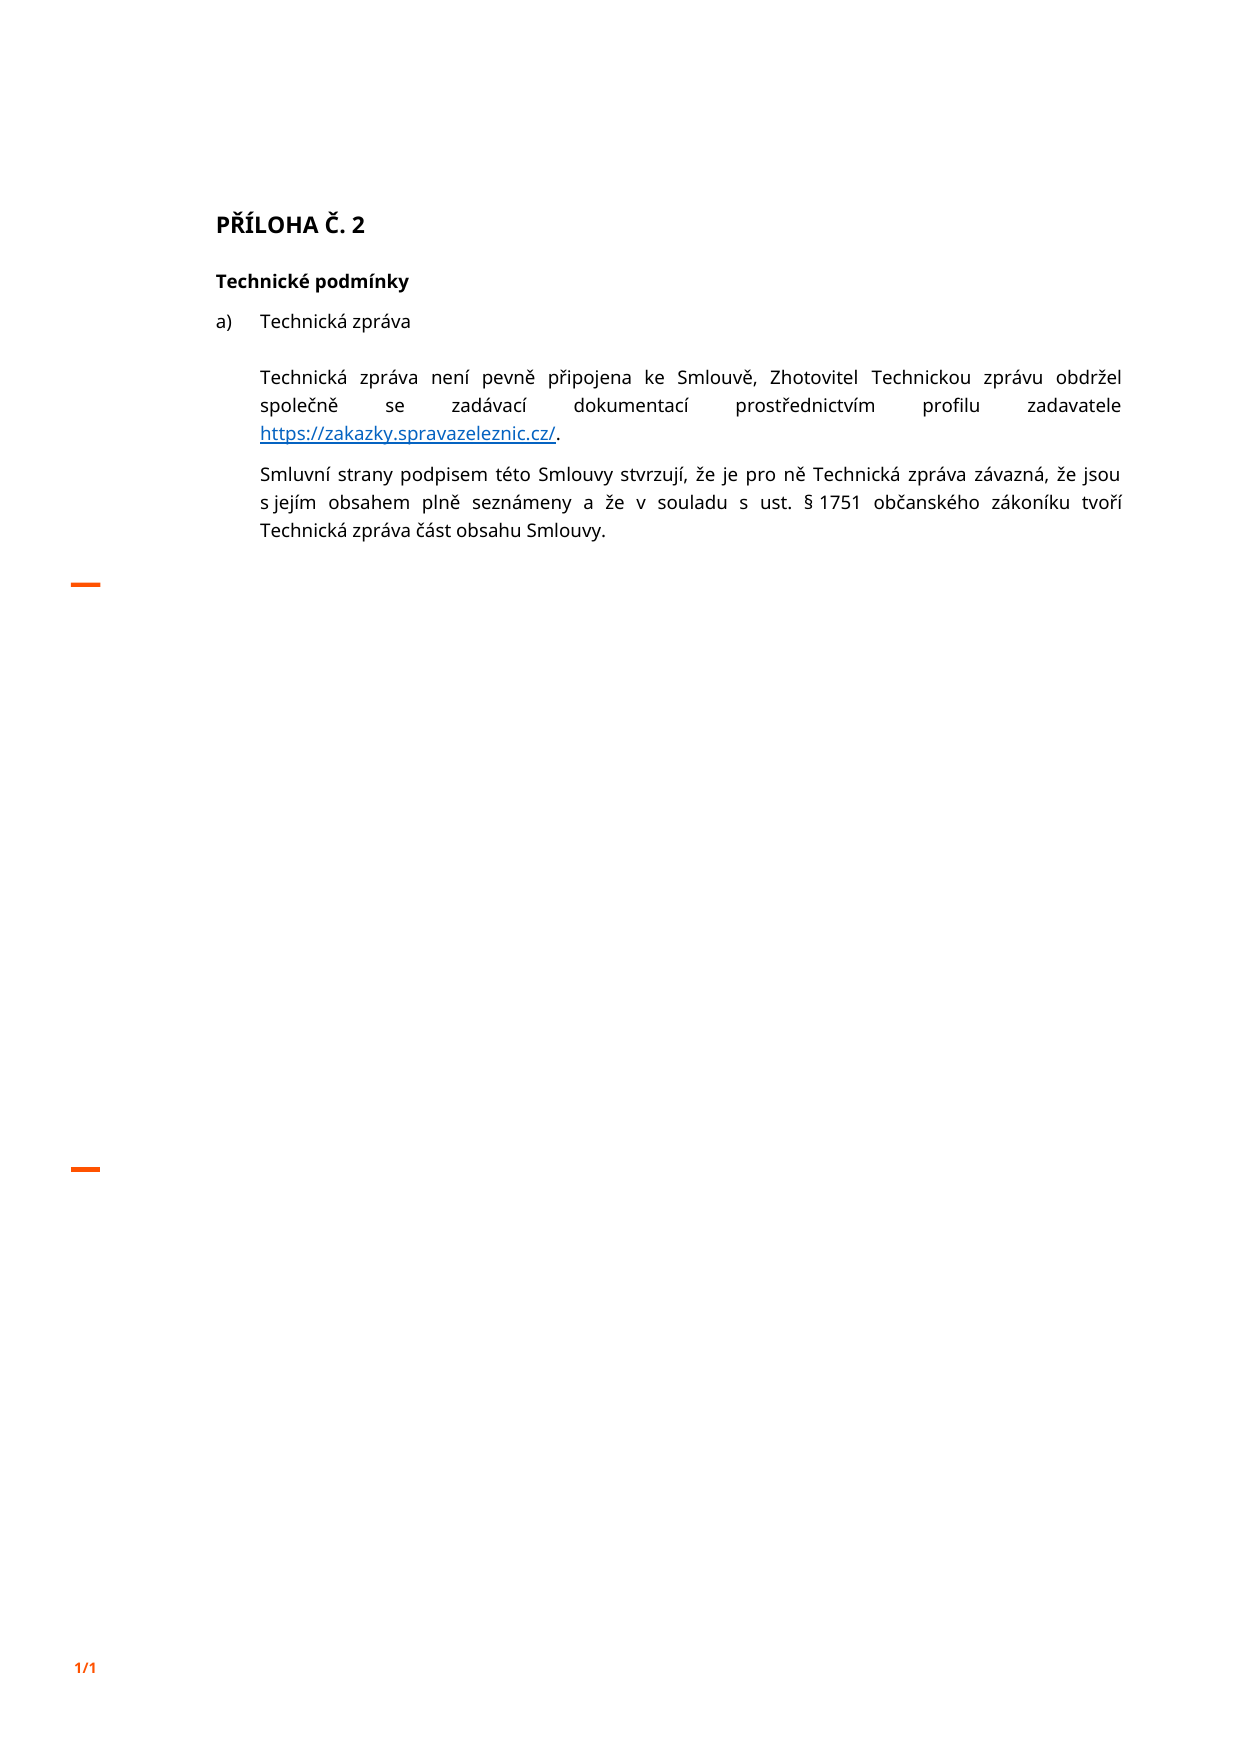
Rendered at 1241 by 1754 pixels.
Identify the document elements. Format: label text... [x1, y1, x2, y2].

text Technické podmínky [216, 268, 1122, 294]
text Smluvní strany podpisem této Smlouvy stvrzují, že je pro ně Technická zpráva závazná, že jsou s jejím obsahem plně seznámeny a že v souladu s ust. § 1751 občanského zákoníku tvoří Technická zpráva část obsahu Smlouvy. [260, 461, 1122, 543]
list Technická zpráva není pevně připojena ke Smlouvě, Zhotovitel Technickou zprávu obdržel společně se zadávací dokumentací prostřednictvím profilu zadavatele https://zakazky.spravazeleznic.cz/. [260, 365, 1122, 446]
list Technická zpráva [216, 309, 1122, 334]
text Příloha č. 2 [216, 209, 1122, 240]
